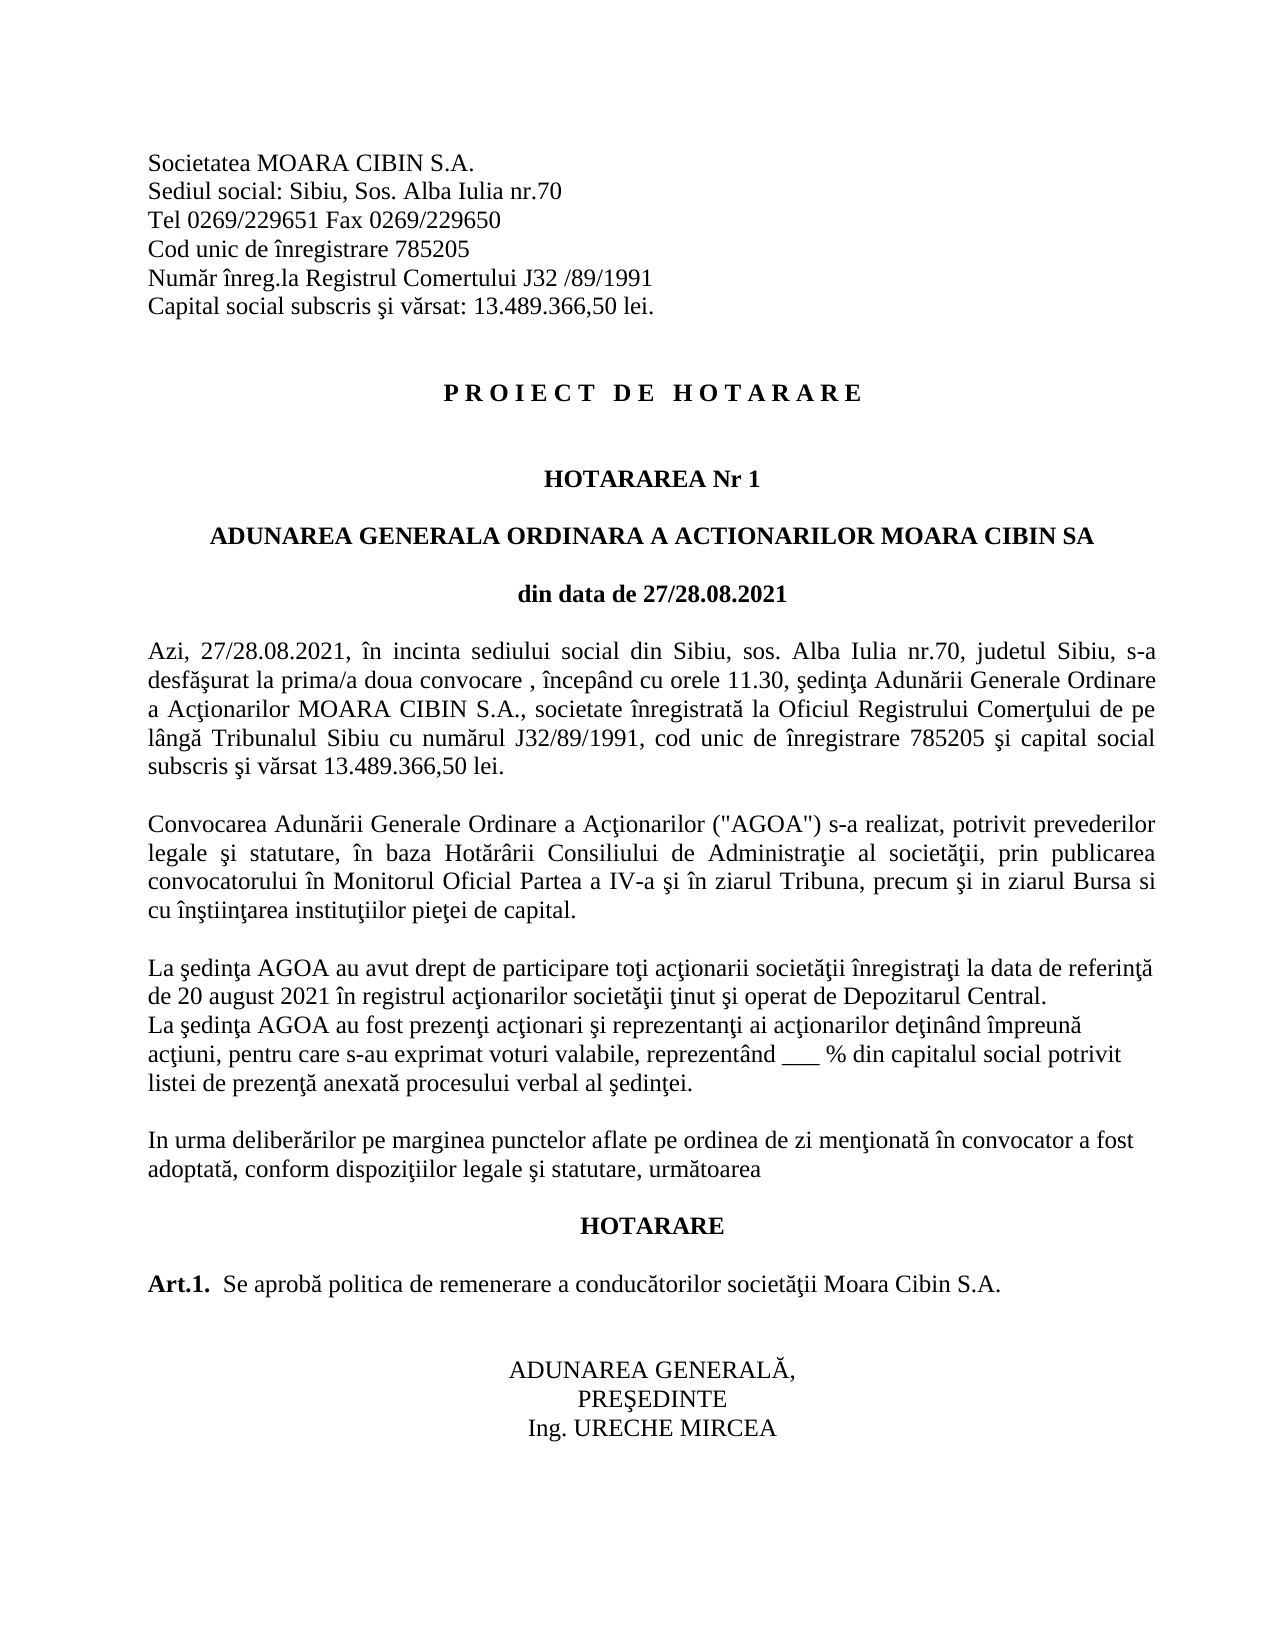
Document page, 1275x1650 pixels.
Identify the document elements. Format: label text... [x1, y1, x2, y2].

text In urma deliberărilor pe marginea punctelor aflate pe ordinea de zi menţionată în convocator a fost adoptată, conform dispoziţiilor legale şi statutare, următoarea [148, 1125, 1157, 1183]
text Societatea MOARA CIBIN S.A. [148, 148, 1157, 176]
text Convocarea Adunării Generale Ordinare a Acţionarilor ("AGOA") s-a realizat, potrivit prevederilor legale şi statutare, în baza Hotărârii Consiliului de Administraţie al societăţii, prin publicarea convocatorului în Monitorul Oficial Partea a IV-a şi în ziarul Tribuna, precum şi in ziarul Bursa si cu înştiinţarea instituţiilor pieţei de capital. [148, 809, 1157, 924]
text Sediul social: Sibiu, Sos. Alba Iulia nr.70 [148, 176, 1157, 205]
text HOTARAREA Nr 1 [148, 464, 1157, 493]
text La şedinţa AGOA au fost prezenţi acţionari şi reprezentanţi ai acţionarilor deţinând împreună acţiuni, pentru care s-au exprimat voturi valabile, reprezentând ___ % din capitalul social potrivit listei de prezenţă anexată procesului verbal al şedinţei. [148, 1010, 1157, 1096]
text ADUNAREA GENERALA ORDINARA A ACTIONARILOR MOARA CIBIN SA [148, 521, 1157, 550]
text La şedinţa AGOA au avut drept de participare toţi acţionarii societăţii înregistraţi la data de referinţă de 20 august 2021 în registrul acţionarilor societăţii ţinut şi operat de Depozitarul Central. [148, 953, 1157, 1010]
text Număr înreg.la Registrul Comertului J32 /89/1991 [148, 263, 1157, 291]
text ADUNAREA GENERALĂ, [148, 1355, 1157, 1384]
text Capital social subscris şi vărsat: 13.489.366,50 lei. [148, 291, 1157, 320]
text din data de 27/28.08.2021 [148, 579, 1157, 608]
text Tel 0269/229651 Fax 0269/229650 [148, 205, 1157, 234]
text Cod unic de înregistrare 785205 [148, 234, 1157, 263]
text Art.1. Se aprobă politica de remenerare a conducătorilor societăţii Moara Cibin S.A. [148, 1269, 1157, 1298]
text Ing. URECHE MIRCEA [148, 1413, 1157, 1441]
text P R O I E C T D E H O T A R A R E [148, 378, 1157, 406]
text PREŞEDINTE [148, 1384, 1157, 1413]
text Azi, 27/28.08.2021, în incinta sediului social din Sibiu, sos. Alba Iulia nr.70, judetul Sibiu, s-a desfăşurat la prima/a doua convocare , începând cu orele 11.30, şedinţa Adunării Generale Ordinare a Acţionarilor MOARA CIBIN S.A., societate înregistrată la Oficiul Registrului Comerţului de pe lângă Tribunalul Sibiu cu numărul J32/89/1991, cod unic de înregistrare 785205 şi capital social subscris şi vărsat 13.489.366,50 lei. [148, 636, 1157, 780]
text HOTARARE [148, 1211, 1157, 1240]
